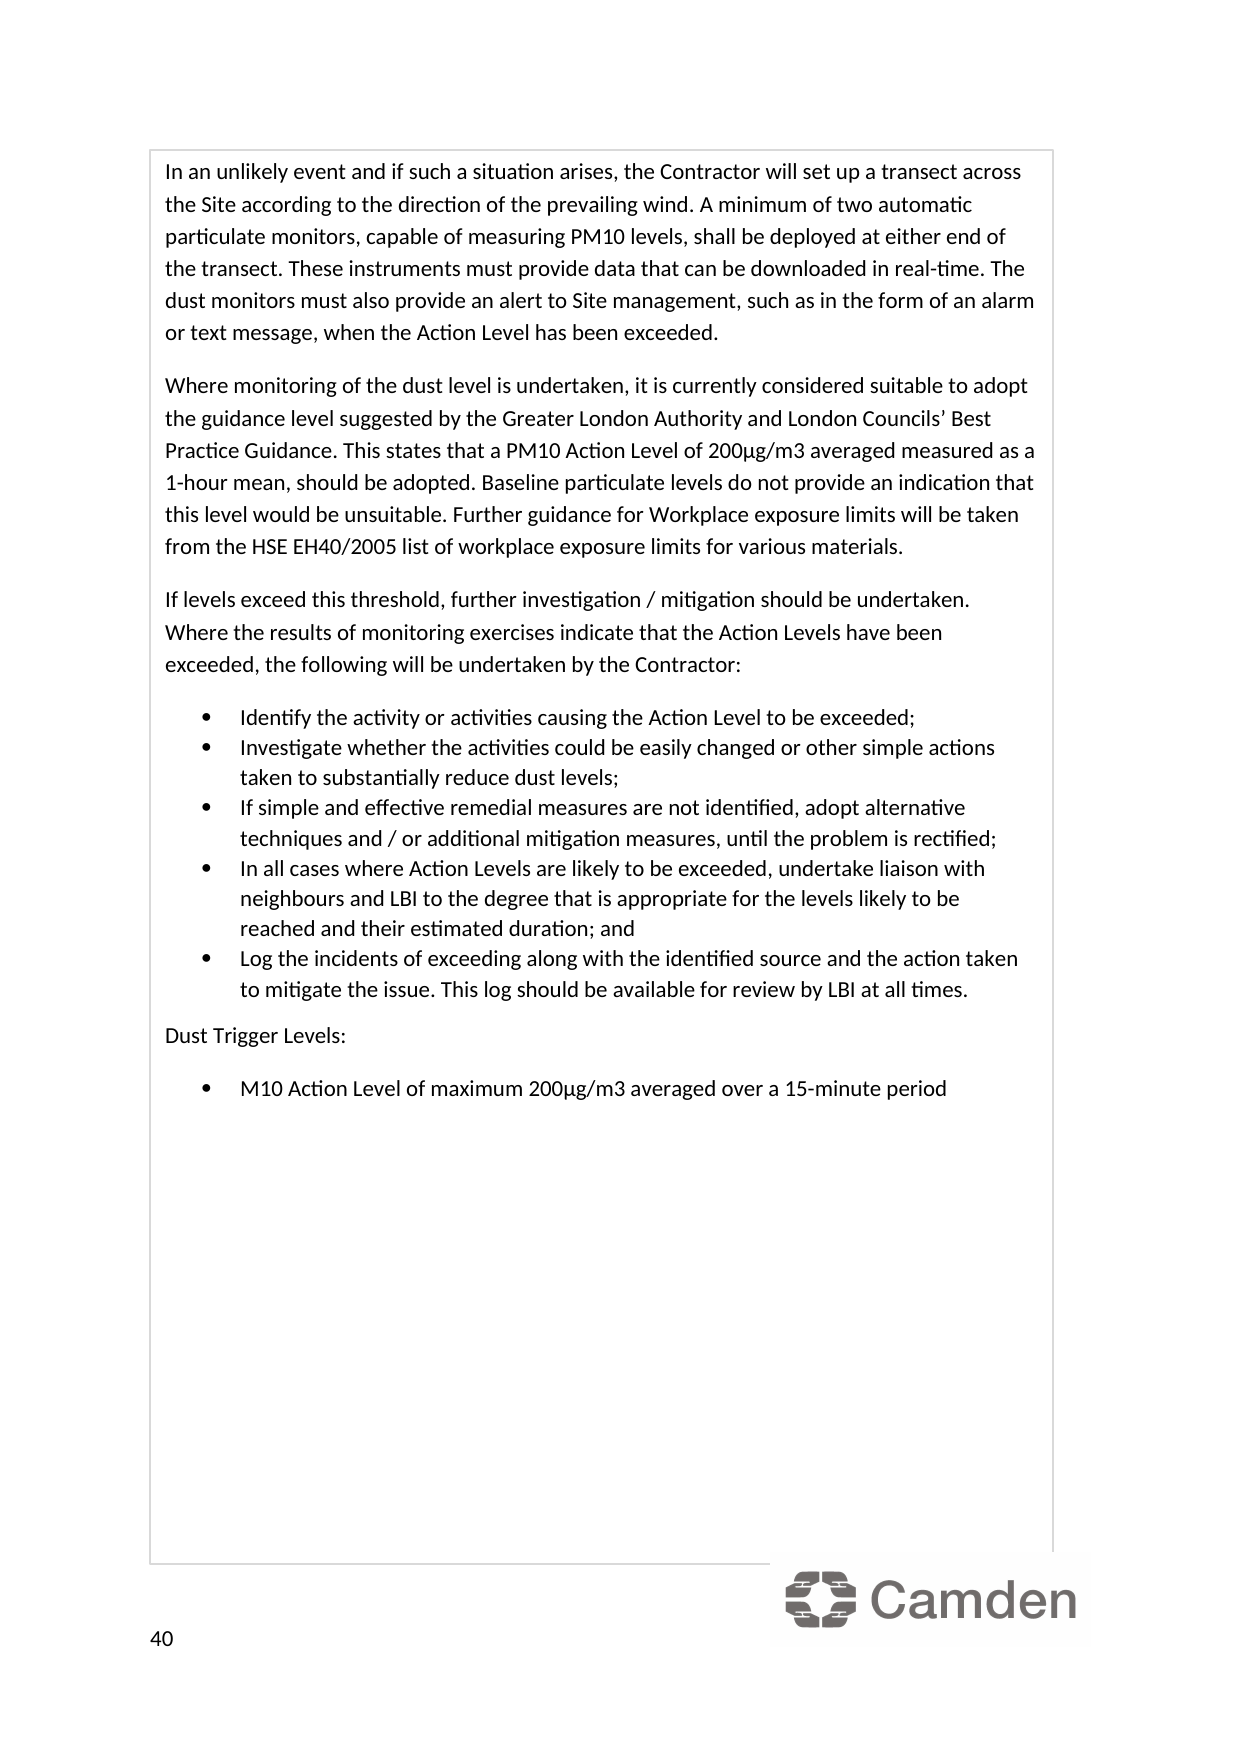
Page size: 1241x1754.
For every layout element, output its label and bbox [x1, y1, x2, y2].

picture [770, 1552, 1091, 1647]
